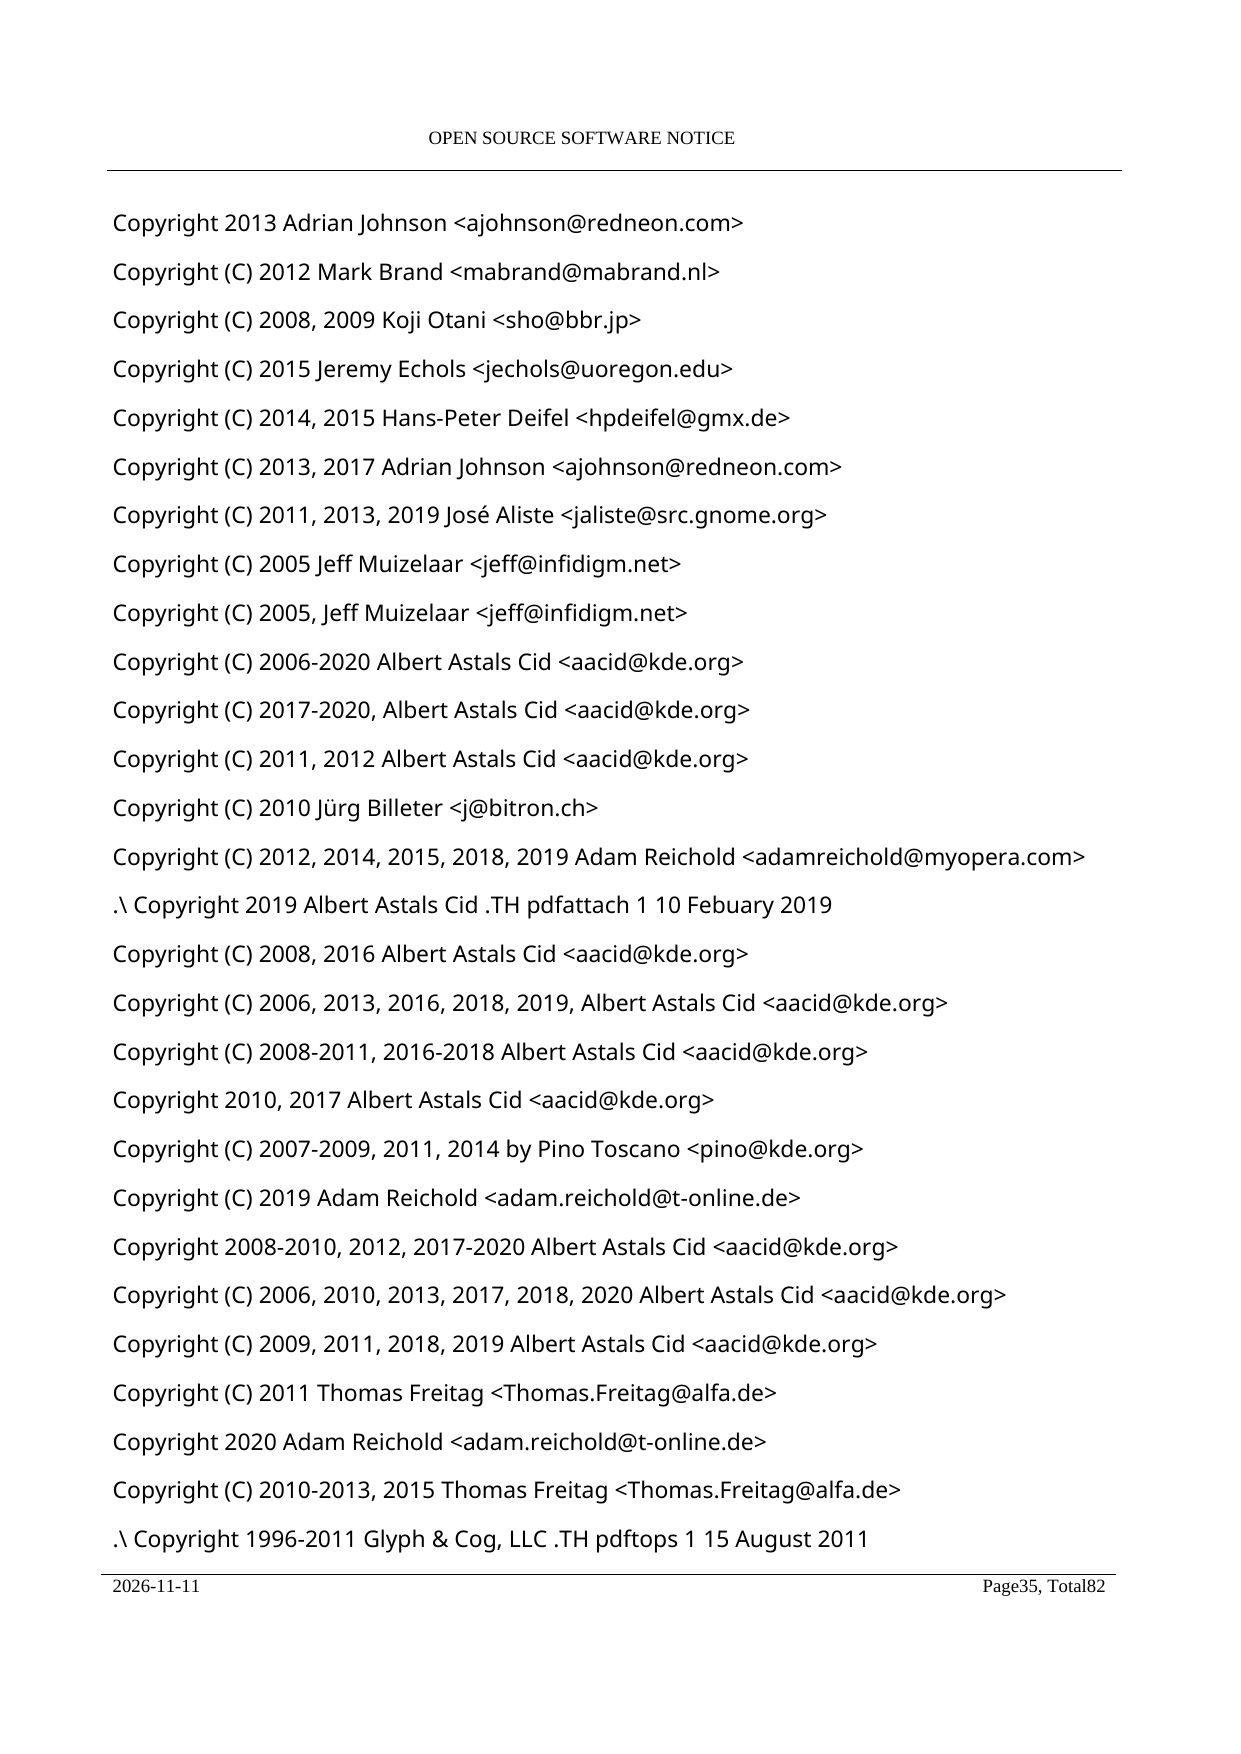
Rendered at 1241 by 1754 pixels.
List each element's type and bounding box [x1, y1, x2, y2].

text [112, 206, 1128, 1555]
